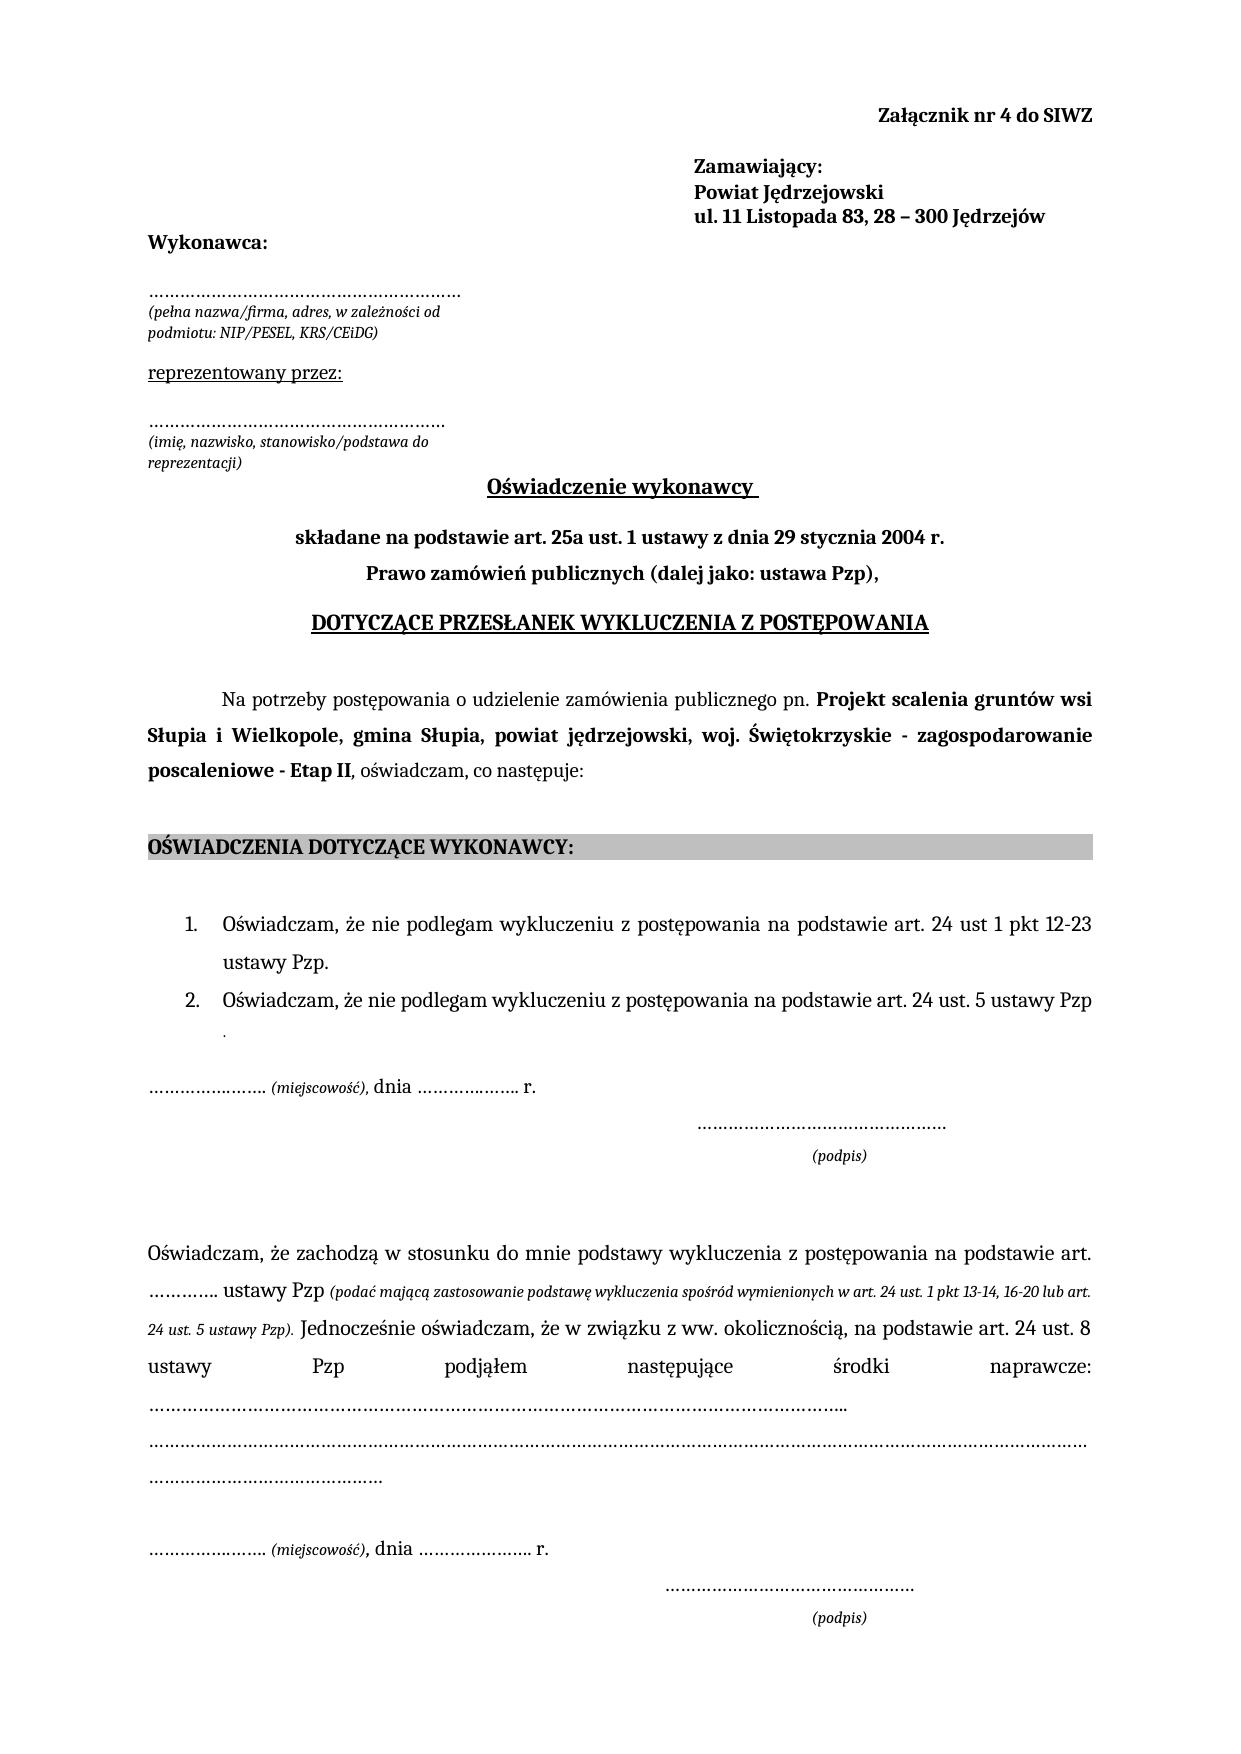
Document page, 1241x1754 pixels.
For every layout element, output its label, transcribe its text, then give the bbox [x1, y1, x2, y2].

text …………….……. (miejscowość), dnia …………………. r. [148, 1536, 1093, 1560]
text reprezentowany przez: [148, 361, 1093, 384]
text ………………………………………… [148, 1111, 1093, 1135]
text DOTYCZĄCE PRZESŁANEK WYKLUCZENIA Z POSTĘPOWANIA [148, 610, 1093, 636]
text …………….……. (miejscowość), dnia ………….……. r. [148, 1075, 1093, 1099]
text ………………………………………………… [148, 408, 472, 432]
text składane na podstawie art. 25a ust. 1 ustawy z dnia 29 stycznia 2004 r. [148, 526, 1093, 549]
text Zamawiający: [694, 155, 1093, 179]
list Oświadczam, że nie podlegam wykluczeniu z postępowania na podstawie art. 24 ust. 5 ustawy Pzp . [185, 987, 1093, 1041]
text Załącznik nr 4 do SIWZ [694, 103, 1093, 127]
text (pełna nazwa/firma, adres, w zależności od podmiotu: NIP/PESEL, KRS/CEiDG) [148, 303, 472, 342]
list Oświadczam, że nie podlegam wykluczeniu z postępowania na podstawie art. 24 ust 1 pkt 12-23 ustawy Pzp. [185, 912, 1093, 975]
text Oświadczam, że zachodzą w stosunku do mnie podstawy wykluczenia z postępowania na podstawie art. …………. ustawy Pzp (podać mającą zastosowanie podstawę wykluczenia spośród wymienionych w art. 24 ust. 1 pkt 13-14, 16-20 lub art. 24 ust. 5 ustawy Pzp). Jednocześnie oświadczam, że w związku z ww. okolicznością, na podstawie art. 24 ust. 8 ustawy Pzp podjąłem następujące środki naprawcze: ………………………………………………………………………………………………………………..……………………………………………………………………………………………………………………………………………………………………………………………………… [148, 1240, 1093, 1488]
text Powiat Jędrzejowski [694, 181, 1093, 205]
text Oświadczenie wykonawcy [148, 474, 1093, 500]
text Prawo zamówień publicznych (dalej jako: ustawa Pzp), [148, 562, 1093, 586]
text ………………………………………… [148, 1572, 1093, 1596]
text ul. 11 Listopada 83, 28 – 300 Jędrzejów [694, 205, 1093, 229]
text Na potrzeby postępowania o udzielenie zamówienia publicznego pn. Projekt scalenia gruntów wsi Słupia i Wielkopole, gmina Słupia, powiat jędrzejowski, woj. Świętokrzyskie - zagospodarowanie poscaleniowe - Etap II, oświadczam, co następuje: [148, 687, 1093, 783]
text OŚWIADCZENIA DOTYCZĄCE WYKONAWCY: [148, 834, 1093, 860]
text (podpis) [738, 1608, 1093, 1627]
text …………………………………………………… [148, 279, 472, 303]
text (podpis) [738, 1147, 1093, 1166]
text Wykonawca: [148, 231, 1093, 255]
text (imię, nazwisko, stanowisko/podstawa do reprezentacji) [148, 432, 472, 472]
